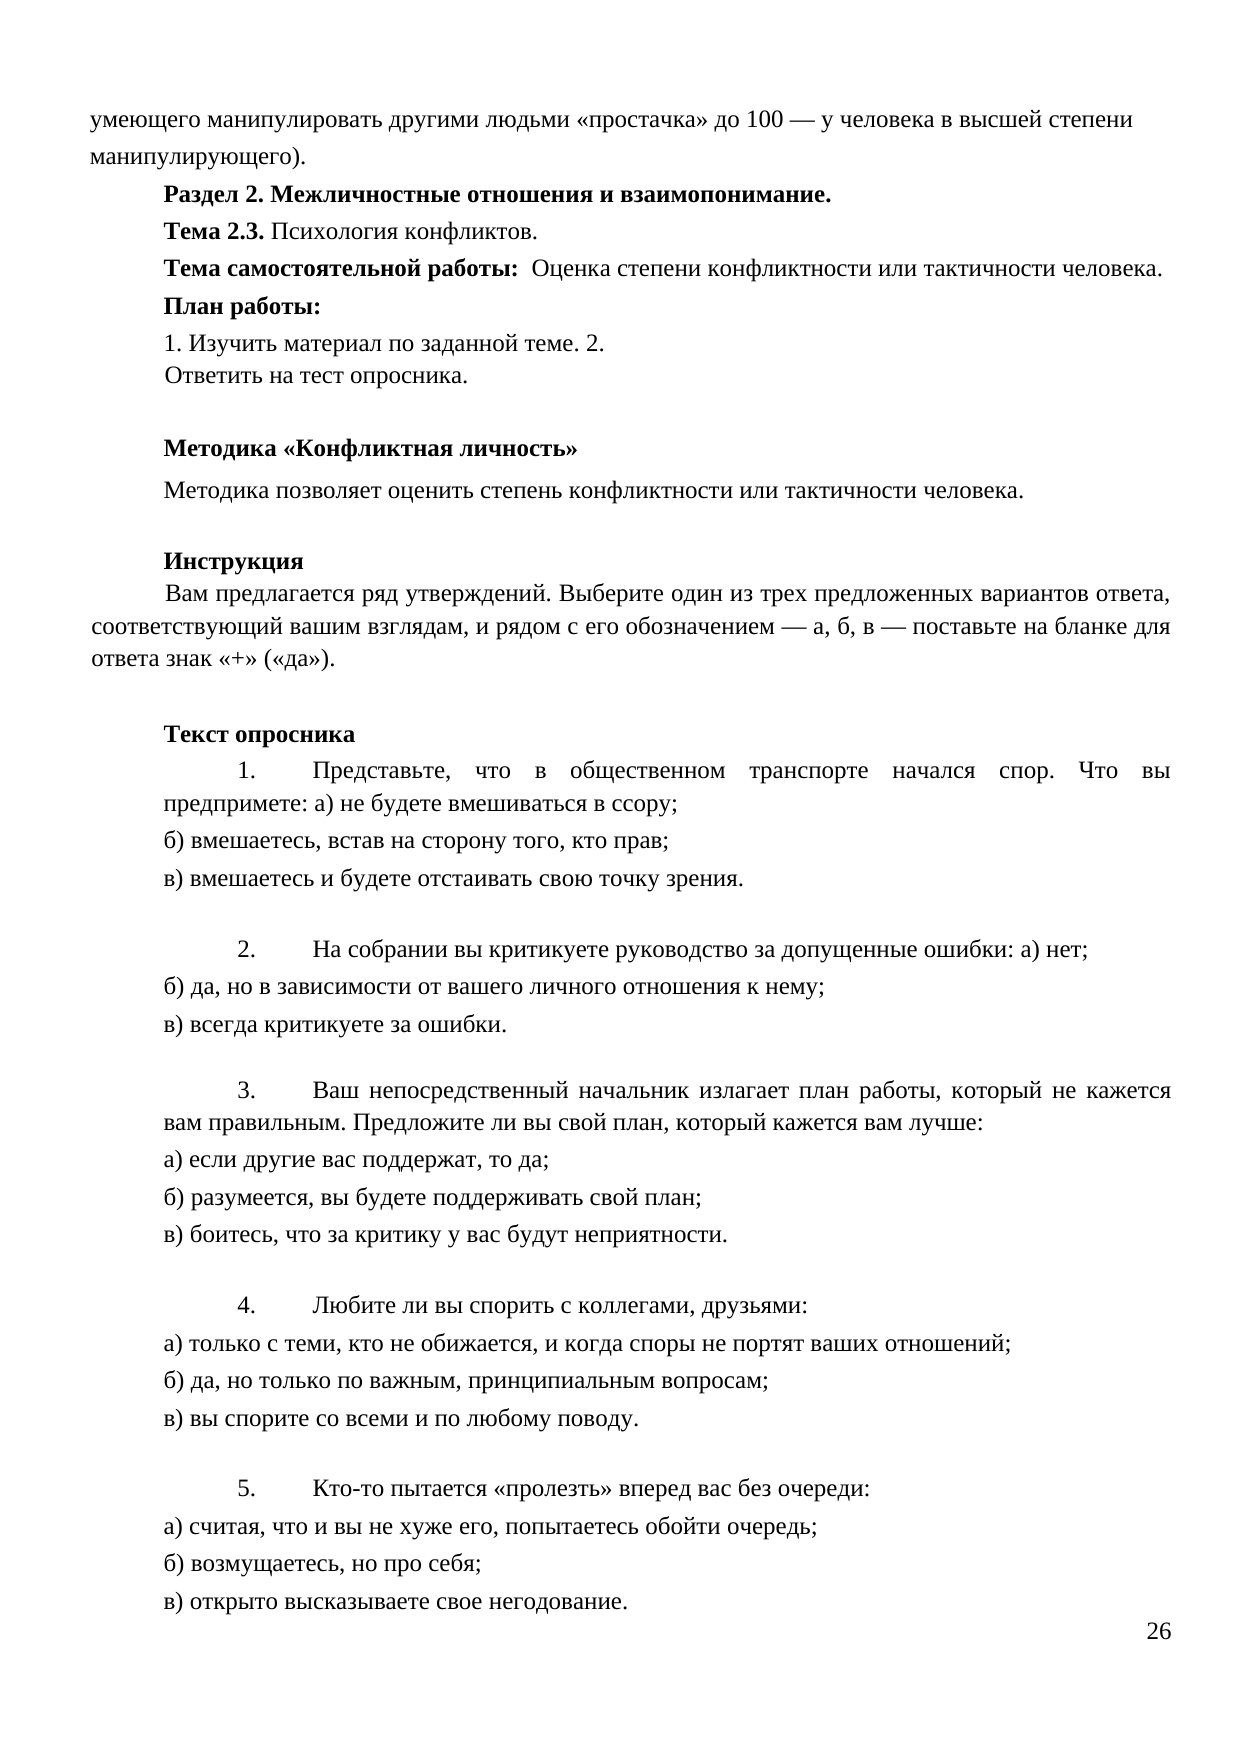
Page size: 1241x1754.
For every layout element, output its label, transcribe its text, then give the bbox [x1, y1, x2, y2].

text Методика позволяет оценить степень конфликтности или тактичности человека. [163, 475, 1172, 503]
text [89, 104, 1172, 170]
text б) разумеется, вы будете поддерживать свой план; [163, 1182, 1172, 1211]
text Вам предлагается ряд утверждений. Выберите один из трех предложенных вариантов ответа, соответствующий вашим взглядам, и рядом с его обозначением — а, б, в — поставьте на бланке для ответа знак «+» («да»). [91, 578, 1172, 672]
text б) да, но только по важным, принципиальным вопросам; [163, 1365, 1172, 1394]
text в) вы спорите со всеми и по любому поводу. [163, 1403, 1172, 1431]
list Представьте, что в общественном транспорте начался спор. Что вы предпримете: а) не будете вмешиваться в ссору; [163, 756, 1172, 817]
text Тема самостоятельной работы: Оценка степени конфликтности или тактичности человека. [163, 253, 1172, 282]
text а) если другие вас поддержат, то да; [163, 1144, 1172, 1173]
text Раздел 2. Межличностные отношения и взаимопонимание. [163, 179, 1173, 208]
text Тема 2.3. Психология конфликтов. [163, 216, 1172, 245]
text в) всегда критикуете за ошибки. [163, 1009, 1172, 1038]
text 1. Изучить материал по заданной теме. 2. Ответить на тест опросника. [163, 328, 605, 389]
list На собрании вы критикуете руководство за допущенные ошибки: а) нет; [163, 934, 1172, 963]
text План работы: [163, 291, 1173, 320]
text в) открыто высказываете свое негодование. [163, 1586, 1172, 1614]
text в) вмешаетесь и будете отстаивать свою точку зрения. [163, 863, 1172, 892]
text Инструкция [163, 546, 1173, 575]
text б) возмущаетесь, но про себя; [163, 1548, 1172, 1577]
text в) боитесь, что за критику у вас будут неприятности. [163, 1219, 1172, 1248]
text б) да, но в зависимости от вашего личного отношения к нему; [163, 971, 1172, 1000]
text б) вмешаетесь, встав на сторону того, кто прав; [163, 826, 1172, 854]
text а) считая, что и вы не хуже его, попытаетесь обойти очередь; [163, 1511, 1172, 1539]
text а) только с теми, кто не обижается, и когда споры не портят ваших отношений; [163, 1328, 1172, 1356]
list Кто-то пытается «пролезть» вперед вас без очереди: [163, 1473, 1172, 1502]
list Ваш непосредственный начальник излагает план работы, который не кажется вам правильным. Предложите ли вы свой план, который кажется вам лучше: [163, 1075, 1172, 1136]
text Текст опросника [163, 719, 1173, 747]
text Методика «Конфликтная личность» [163, 433, 1173, 462]
list Любите ли вы спорить с коллегами, друзьями: [163, 1290, 1172, 1319]
